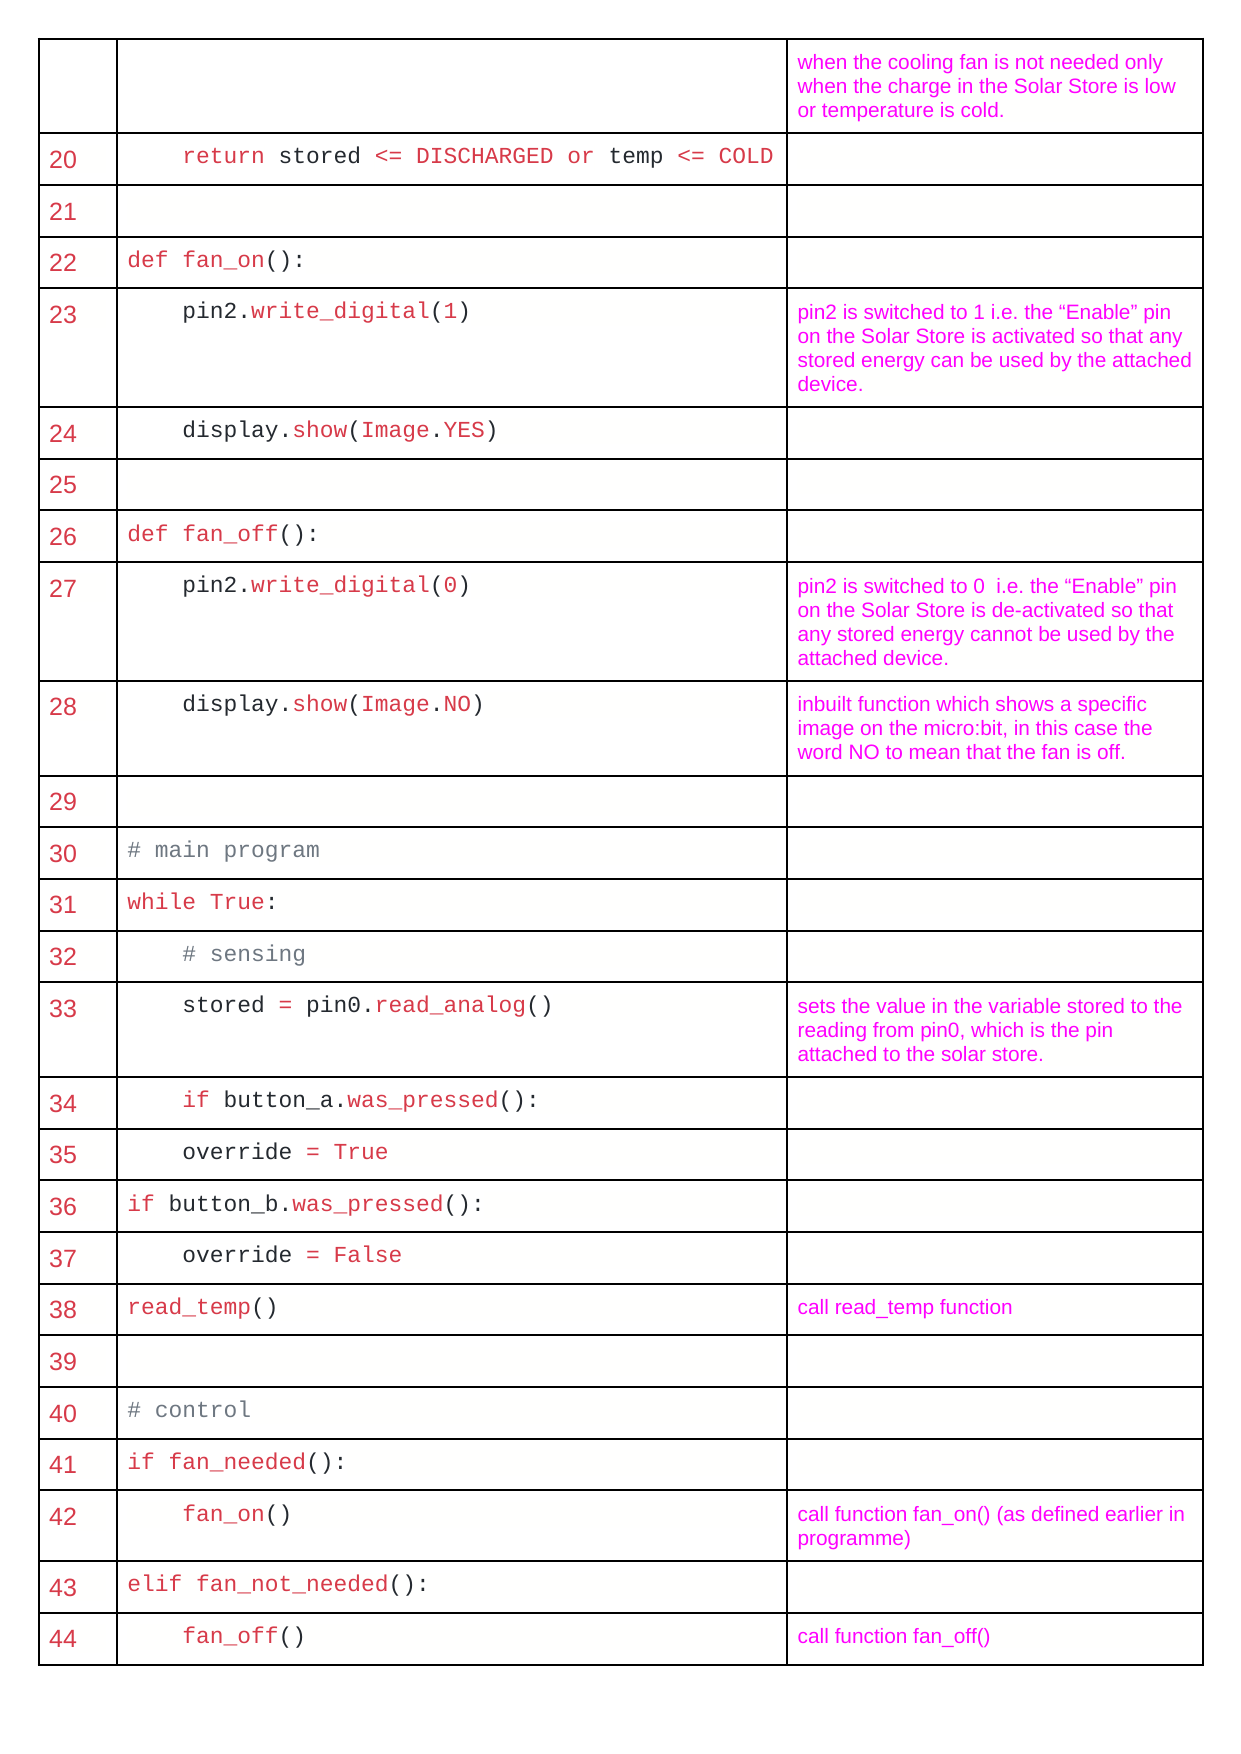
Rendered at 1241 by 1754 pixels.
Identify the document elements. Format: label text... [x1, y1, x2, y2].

table_cell 38 [40, 1285, 116, 1334]
table_cell 29 [40, 777, 116, 826]
table_cell 27 [40, 563, 116, 680]
table_cell 34 [40, 1078, 116, 1128]
table_cell [788, 1336, 1202, 1386]
table_cell override = False [118, 1233, 786, 1283]
table_cell 26 [40, 511, 116, 561]
table_cell [788, 238, 1202, 287]
table_cell elif fan_not_needed(): [118, 1562, 786, 1612]
table_cell pin2.write_digital(1) [118, 289, 786, 406]
table_cell inbuilt function which shows a specific image on the micro:bit, in this case the word NO to mean that the fan is off. [788, 682, 1202, 774]
table_cell pin2 is switched to 0 i.e. the “Enable” pin on the Solar Store is de-activated so that any stored energy cannot be used by the attached device. [788, 563, 1202, 680]
table_cell [788, 1388, 1202, 1438]
table_cell 33 [40, 983, 116, 1076]
table_cell [118, 1336, 786, 1386]
table_cell [788, 1562, 1202, 1612]
table_cell [788, 460, 1202, 509]
table_cell [788, 932, 1202, 981]
table_cell [788, 186, 1202, 236]
table_cell 37 [40, 1233, 116, 1283]
table_cell [788, 134, 1202, 184]
table_cell [788, 408, 1202, 458]
table_cell display.show(Image.YES) [118, 408, 786, 458]
table_cell def fan_on(): [118, 238, 786, 287]
table_cell 39 [40, 1336, 116, 1386]
table_cell 43 [40, 1562, 116, 1612]
table_cell [788, 828, 1202, 878]
table_cell [118, 186, 786, 236]
table_cell def fan_off(): [118, 511, 786, 561]
table_cell 41 [40, 1440, 116, 1489]
table_cell 25 [40, 460, 116, 509]
table_cell # main program [118, 828, 786, 878]
table_cell [788, 777, 1202, 826]
table_cell fan_off() [118, 1614, 786, 1663]
table_cell call function fan_off() [788, 1614, 1202, 1663]
table_cell 32 [40, 932, 116, 981]
table_cell [788, 1233, 1202, 1283]
table_cell [118, 460, 786, 509]
table_cell sets the value in the variable stored to the reading from pin0, which is the pin attached to the solar store. [788, 983, 1202, 1076]
table_cell read_temp() [118, 1285, 786, 1334]
table_cell 24 [40, 408, 116, 458]
table_cell fan_on() [118, 1491, 786, 1560]
table_cell 44 [40, 1614, 116, 1663]
table_cell override = True [118, 1130, 786, 1179]
table_cell if button_b.was_pressed(): [118, 1181, 786, 1231]
table_cell call function fan_on() (as defined earlier in programme) [788, 1491, 1202, 1560]
table_cell 31 [40, 880, 116, 929]
table_cell while True: [118, 880, 786, 929]
table_cell pin2.write_digital(0) [118, 563, 786, 680]
table_cell call read_temp function [788, 1285, 1202, 1334]
table_cell if button_a.was_pressed(): [118, 1078, 786, 1128]
table_cell if fan_needed(): [118, 1440, 786, 1489]
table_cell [118, 40, 786, 132]
table_cell # control [118, 1388, 786, 1438]
table_cell 23 [40, 289, 116, 406]
table_cell [788, 1181, 1202, 1231]
table_cell 22 [40, 238, 116, 287]
table_cell [788, 511, 1202, 561]
table_cell [788, 1078, 1202, 1128]
table_cell 40 [40, 1388, 116, 1438]
table_cell [118, 777, 786, 826]
table_cell [788, 1130, 1202, 1179]
table_cell # sensing [118, 932, 786, 981]
table_cell 36 [40, 1181, 116, 1231]
table_cell 21 [40, 186, 116, 236]
table_cell 19 [40, 40, 116, 132]
table_cell 30 [40, 828, 116, 878]
table_cell pin2 is switched to 1 i.e. the “Enable” pin on the Solar Store is activated so that any stored energy can be used by the attached device. [788, 289, 1202, 406]
table_cell 28 [40, 682, 116, 774]
table_cell 42 [40, 1491, 116, 1560]
table_cell display.show(Image.NO) [118, 682, 786, 774]
table_cell 35 [40, 1130, 116, 1179]
table_cell 20 [40, 134, 116, 184]
table_cell [788, 880, 1202, 929]
table_cell [788, 1440, 1202, 1489]
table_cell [788, 40, 1202, 132]
table_cell stored = pin0.read_analog() [118, 983, 786, 1076]
table_cell return stored <= DISCHARGED or temp <= COLD [118, 134, 786, 184]
